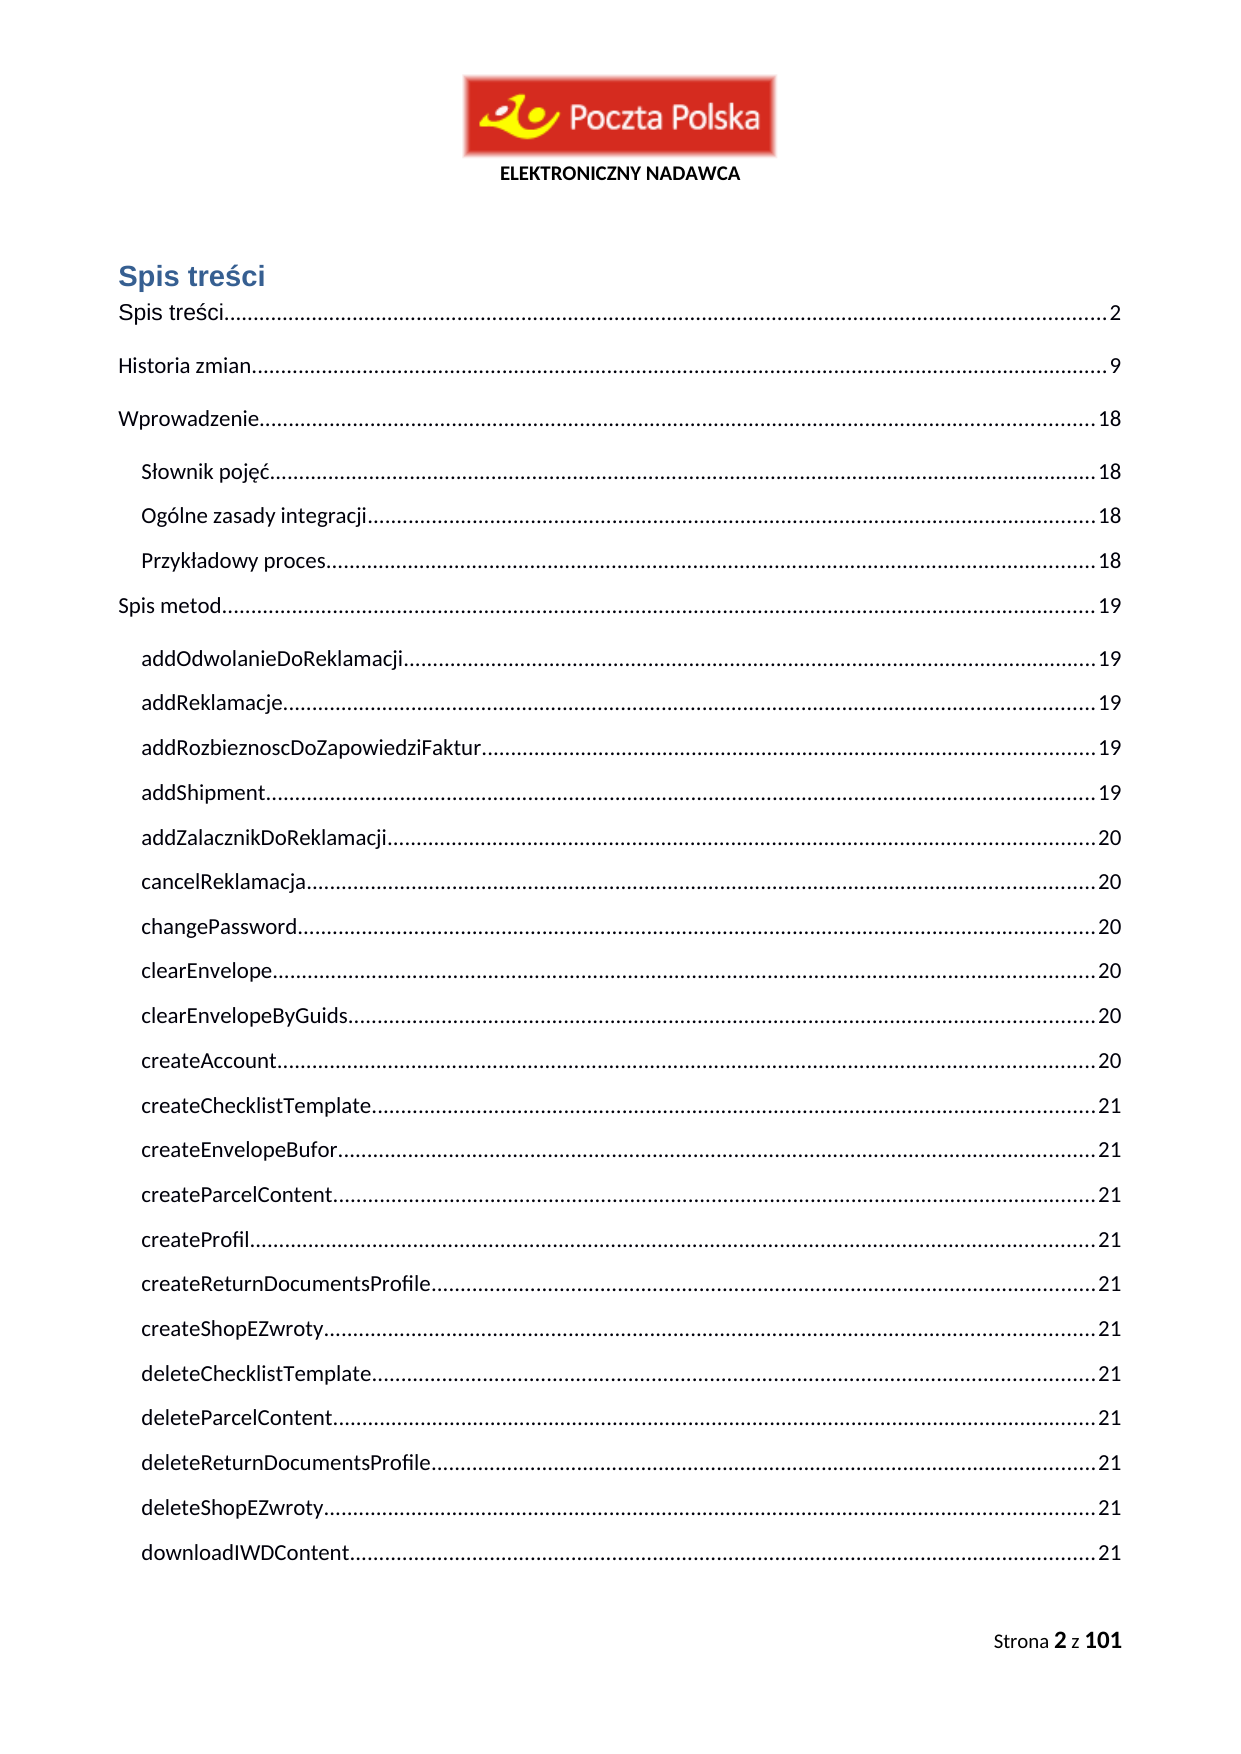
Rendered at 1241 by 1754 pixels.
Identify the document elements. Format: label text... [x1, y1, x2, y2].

text createShopEZwroty 21 [141, 1314, 1122, 1342]
text createAccount 20 [141, 1046, 1122, 1074]
text addRozbieznoscDoZapowiedziFaktur 19 [141, 733, 1122, 761]
text addShipment 19 [141, 778, 1122, 806]
text addZalacznikDoReklamacji 20 [141, 823, 1122, 851]
text Słownik pojęć 18 [141, 457, 1122, 485]
text downloadIWDContent 21 [141, 1538, 1122, 1566]
text Historia zmian 9 [118, 351, 1122, 379]
text createEnvelopeBufor 21 [141, 1135, 1122, 1163]
text cancelReklamacja 20 [141, 867, 1122, 895]
subtitle Spis treści [118, 259, 1122, 293]
text addReklamacje 19 [141, 688, 1122, 717]
text deleteShopEZwroty 21 [141, 1493, 1122, 1521]
text createChecklistTemplate 21 [141, 1091, 1122, 1119]
text addOdwolanieDoReklamacji 19 [141, 644, 1122, 672]
text clearEnvelopeByGuids 20 [141, 1001, 1122, 1029]
text Ogólne zasady integracji 18 [141, 501, 1122, 529]
text Wprowadzenie 18 [118, 404, 1122, 432]
text deleteReturnDocumentsProfile 21 [141, 1448, 1122, 1476]
text Spis treści 2 [118, 298, 1122, 326]
text Przykładowy proces 18 [141, 546, 1122, 574]
text createParcelContent 21 [141, 1180, 1122, 1208]
text deleteChecklistTemplate 21 [141, 1359, 1122, 1387]
text createReturnDocumentsProfile 21 [141, 1269, 1122, 1297]
picture [461, 73, 779, 160]
text createProfil 21 [141, 1225, 1122, 1253]
text deleteParcelContent 21 [141, 1403, 1122, 1432]
text clearEnvelope 20 [141, 957, 1122, 985]
text Spis metod 19 [118, 591, 1122, 619]
text changePassword 20 [141, 912, 1122, 940]
